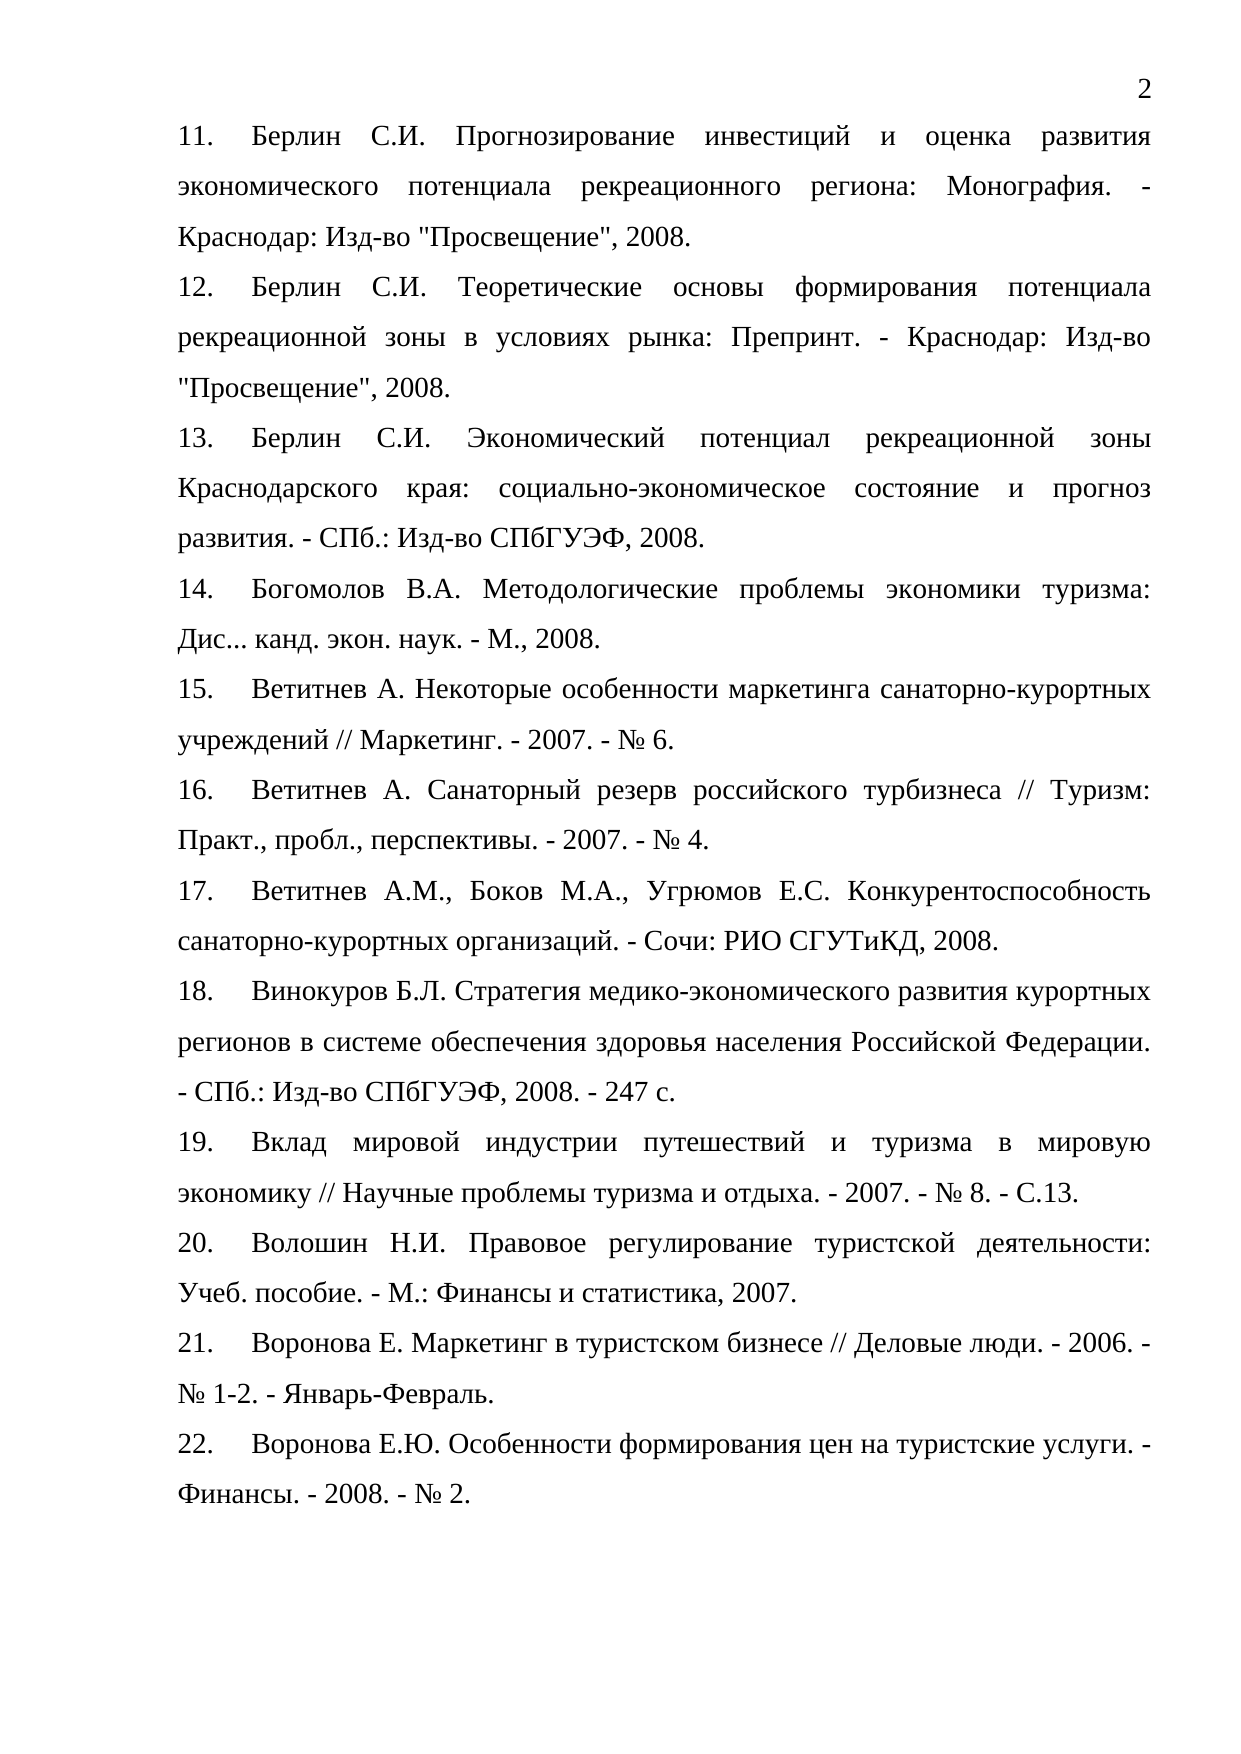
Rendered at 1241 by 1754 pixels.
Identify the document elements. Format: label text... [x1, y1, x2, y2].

text Ветитнев А. Санаторный резерв российского турбизнеса // Туризм: Практ., пробл., перспективы. - 2007. - № 4. [177, 772, 1152, 856]
text Воронова Е. Маркетинг в туристском бизнесе // Деловые люди. - 2006. - № 1-2. - Январь-Февраль. [177, 1326, 1152, 1409]
text Берлин С.И. Прогнозирование инвестиций и оценка развития экономического потенциала рекреационного региона: Монография. - Краснодар: Изд-во "Просвещение", 2008. [177, 118, 1152, 252]
text Берлин С.И. Теоретические основы формирования потенциала рекреационной зоны в условиях рынка: Препринт. - Краснодар: Изд-во "Просвещение", 2008. [177, 269, 1152, 403]
text Вклад мировой индустрии путешествий и туризма в мировую экономику // Научные проблемы туризма и отдыха. - 2007. - № 8. - С.13. [177, 1124, 1152, 1208]
text Воронова Е.Ю. Особенности формирования цен на туристские услуги. - Финансы. - 2008. - № 2. [177, 1426, 1152, 1510]
text Ветитнев А. Некоторые особенности маркетинга санаторно-курортных учреждений // Маркетинг. - 2007. - № 6. [177, 672, 1152, 755]
text Ветитнев А.М., Боков М.А., Угрюмов Е.С. Конкурентоспособность санаторно-курортных организаций. - Сочи: РИО СГУТиКД, 2008. [177, 873, 1152, 957]
text Винокуров Б.Л. Стратегия медико-экономического развития курортных регионов в системе обеспечения здоровья населения Российской Федерации. - СПб.: Изд-во СПбГУЭФ, 2008. - 247 с. [177, 973, 1152, 1108]
text Волошин Н.И. Правовое регулирование туристской деятельности: Учеб. пособие. - М.: Финансы и статистика, 2007. [177, 1225, 1152, 1309]
text Берлин С.И. Экономический потенциал рекреационной зоны Краснодарского края: социально-экономическое состояние и прогноз развития. - СПб.: Изд-во СПбГУЭФ, 2008. [177, 420, 1152, 554]
text Богомолов В.А. Методологические проблемы экономики туризма: Дис... канд. экон. наук. - М., 2008. [177, 571, 1152, 655]
